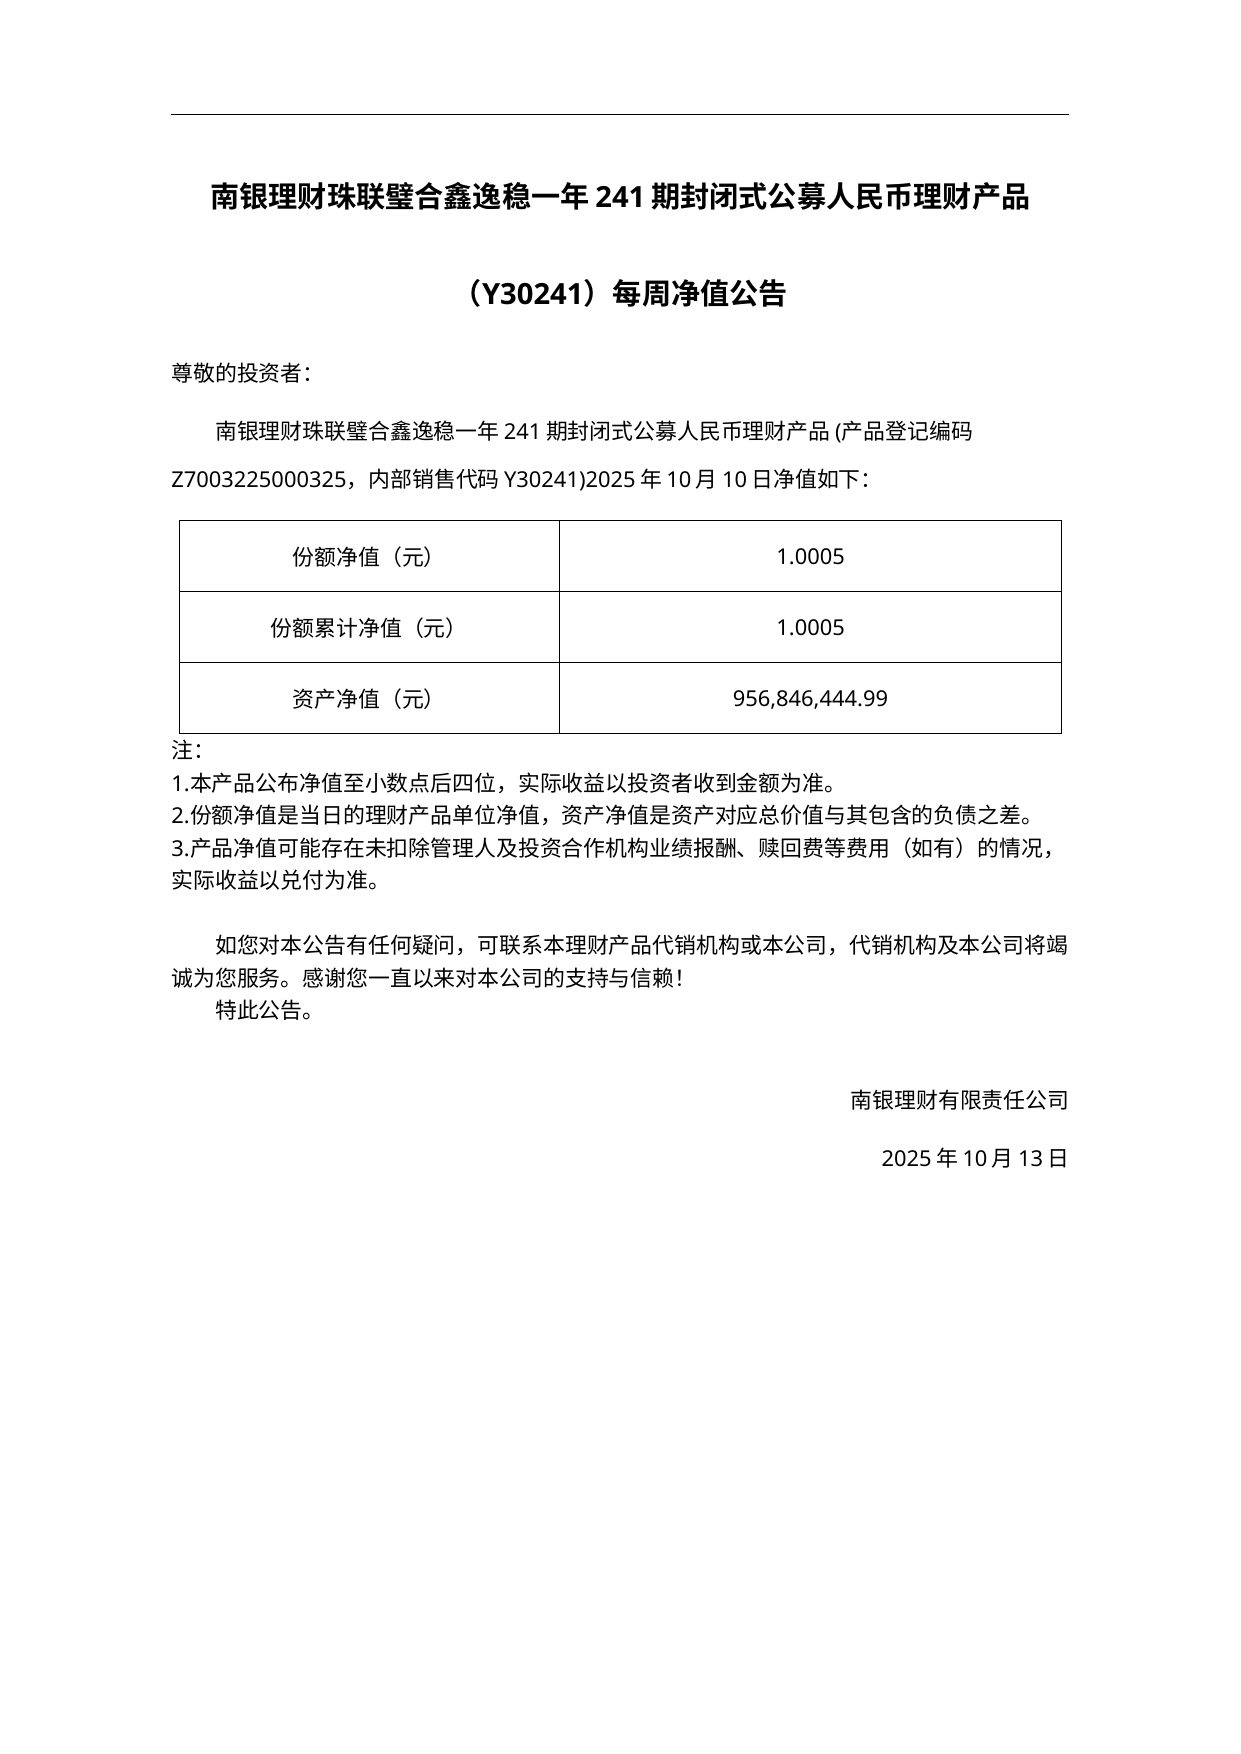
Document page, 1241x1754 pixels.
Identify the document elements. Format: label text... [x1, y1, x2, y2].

text 3.产品净值可能存在未扣除管理人及投资合作机构业绩报酬、赎回费等费用（如有）的情况，实际收益以兑付为准。 [171, 830, 1069, 895]
text 如您对本公告有任何疑问，可联系本理财产品代销机构或本公司，代销机构及本公司将竭诚为您服务。感谢您一直以来对本公司的支持与信赖！ [171, 928, 1069, 993]
text 特此公告。 [171, 993, 1069, 1025]
text 南银理财珠联璧合鑫逸稳一年241期封闭式公募人民币理财产品 (产品登记编码Z7003225000325，内部销售代码Y30241)2025年10月10日净值如下： [171, 413, 1069, 494]
table_cell 份额累计净值（元） [180, 592, 559, 662]
text 南银理财有限责任公司 [171, 1082, 1069, 1115]
text 注： [171, 733, 1069, 765]
table_header 份额净值（元） [180, 521, 559, 591]
text 南银理财珠联璧合鑫逸稳一年241期封闭式公募人民币理财产品（Y30241）每周净值公告 [171, 162, 1069, 324]
table_cell 资产净值（元） [180, 663, 559, 733]
table_cell 1.0005 [560, 592, 1061, 662]
text 2.份额净值是当日的理财产品单位净值，资产净值是资产对应总价值与其包含的负债之差。 [171, 798, 1069, 830]
table_header 1.0005 [560, 521, 1061, 591]
text 1.本产品公布净值至小数点后四位，实际收益以投资者收到金额为准。 [171, 765, 1069, 798]
text 尊敬的投资者： [171, 355, 1069, 388]
table_cell 956,846,444.99 [560, 663, 1061, 733]
text 2025年10月13日 [171, 1140, 1069, 1173]
